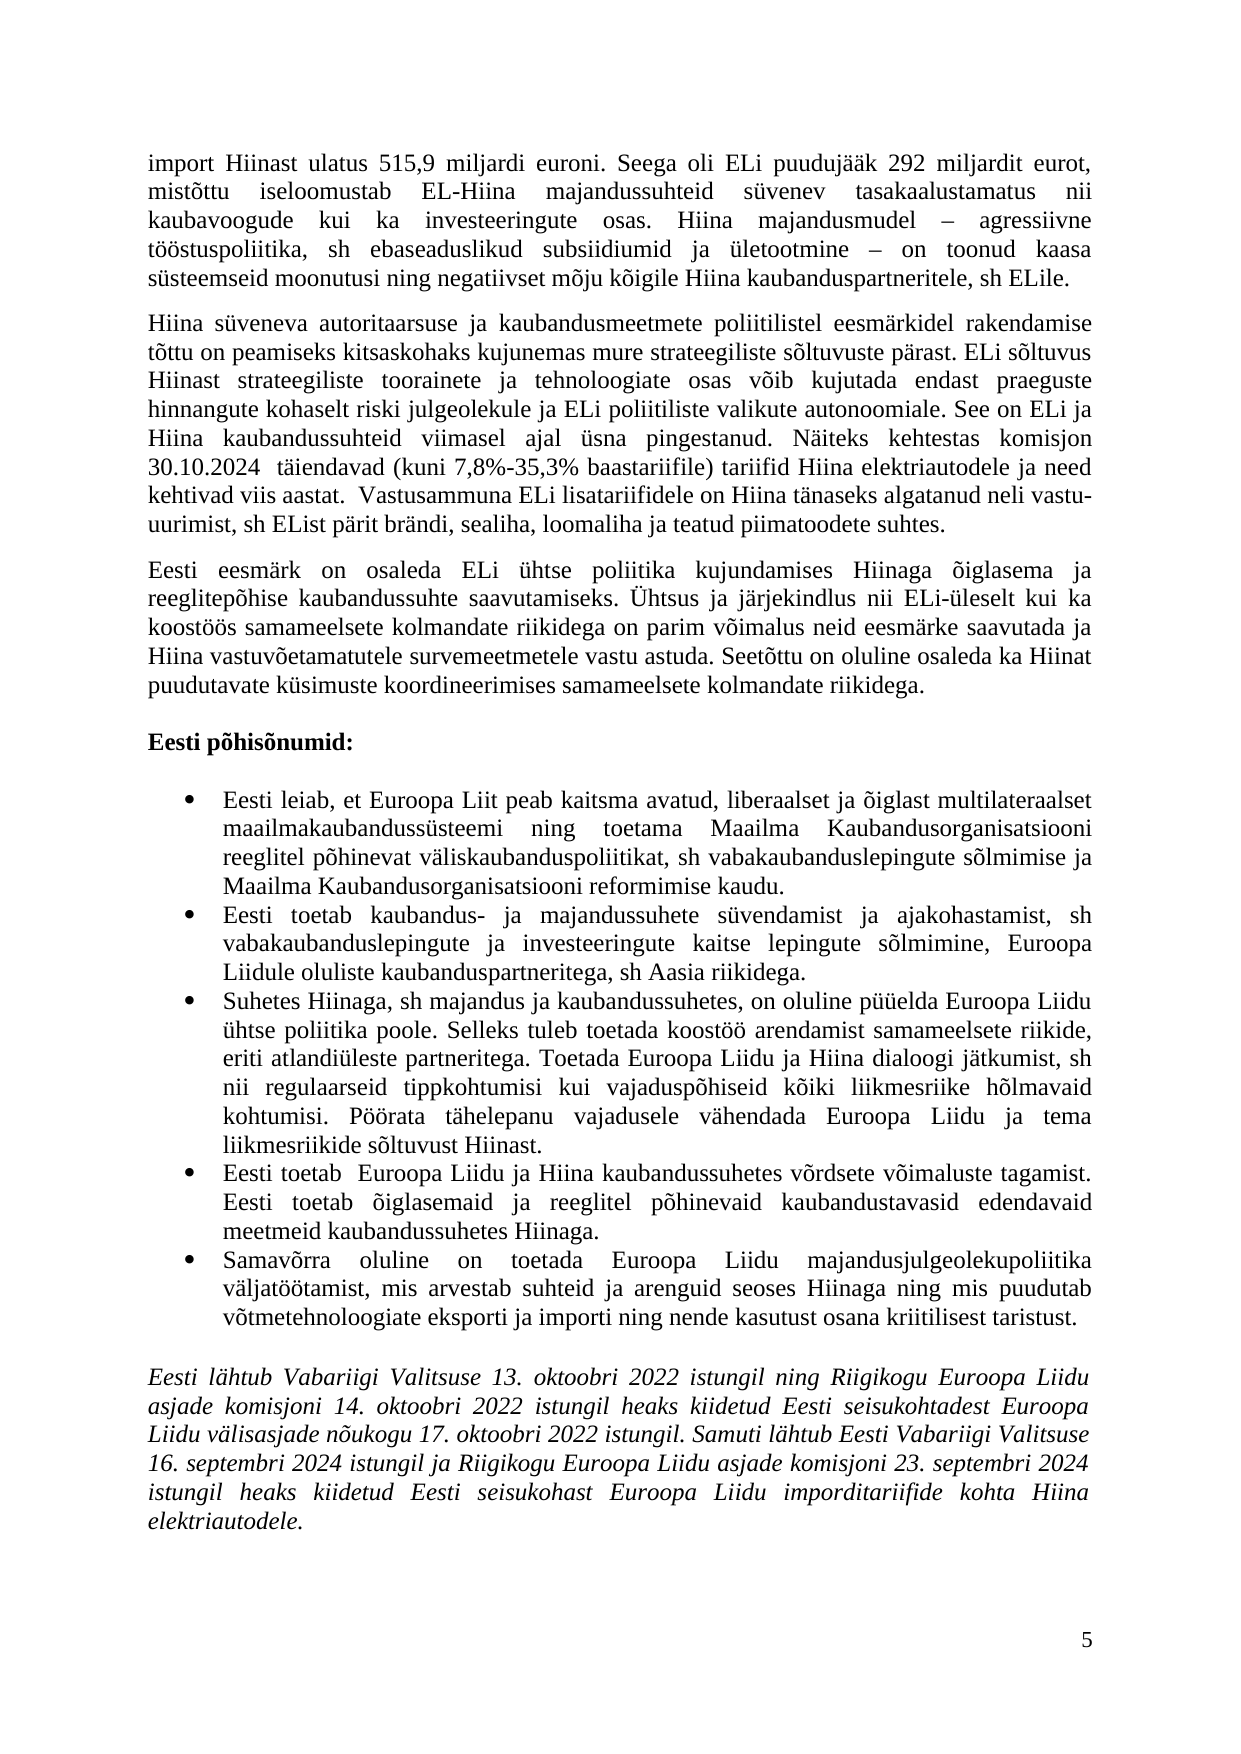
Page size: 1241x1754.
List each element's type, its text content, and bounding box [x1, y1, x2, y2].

text Eesti lähtub Vabariigi Valitsuse 13. oktoobri 2022 istungil ning Riigikogu Euroopa Liidu asjade komisjoni 14. oktoobri 2022 istungil heaks kiidetud Eesti seisukohtadest Euroopa Liidu välisasjade nõukogu 17. oktoobri 2022 istungil. Samuti lähtub Eesti Vabariigi Valitsuse 16. septembri 2024 istungil ja Riigikogu Euroopa Liidu asjade komisjoni 23. septembri 2024 istungil heaks kiidetud Eesti seisukohast Euroopa Liidu imporditariifide kohta Hiina elektriautodele. [148, 1362, 1093, 1534]
text Eesti eesmärk on osaleda ELi ühtse poliitika kujundamises Hiinaga õiglasema ja reeglitepõhise kaubandussuhte saavutamiseks. Ühtsus ja järjekindlus nii ELi-üleselt kui ka koostöös samameelsete kolmandate riikidega on parim võimalus neid eesmärke saavutada ja Hiina vastuvõetamatutele survemeetmetele vastu astuda. Seetõttu on oluline osaleda ka Hiinat puudutavate küsimuste koordineerimises samameelsete kolmandate riikidega. [148, 555, 1093, 698]
list Suhetes Hiinaga, sh majandus ja kaubandussuhetes, on oluline püüelda Euroopa Liidu ühtse poliitika poole. Selleks tuleb toetada koostöö arendamist samameelsete riikide, eriti atlandiüleste partneritega. Toetada Euroopa Liidu ja Hiina dialoogi jätkumist, sh nii regulaarseid tippkohtumisi kui vajaduspõhiseid kõiki liikmesriike hõlmavaid kohtumisi. Pöörata tähelepanu vajadusele vähendada Euroopa Liidu ja tema liikmesriikide sõltuvust Hiinast. [185, 986, 1093, 1158]
text Eesti põhisõnumid: [148, 727, 1093, 756]
list Eesti leiab, et Euroopa Liit peab kaitsma avatud, liberaalset ja õiglast multilateraalset maailmakaubandussüsteemi ning toetama Maailma Kaubandusorganisatsiooni reeglitel põhinevat väliskaubanduspoliitikat, sh vabakaubanduslepingute sõlmimise ja Maailma Kaubandusorganisatsiooni reformimise kaudu. [185, 785, 1093, 900]
text Hiina süveneva autoritaarsuse ja kaubandusmeetmete poliitilistel eesmärkidel rakendamise tõttu on peamiseks kitsaskohaks kujunemas mure strateegiliste sõltuvuste pärast. ELi sõltuvus Hiinast strateegiliste toorainete ja tehnoloogiate osas võib kujutada endast praeguste hinnangute kohaselt riski julgeolekule ja ELi poliitiliste valikute autonoomiale. See on ELi ja Hiina kaubandussuhteid viimasel ajal üsna pingestanud. Näiteks kehtestas komisjon 30.10.2024 täiendavad (kuni 7,8%-35,3% baastariifile) tariifid Hiina elektriautodele ja need kehtivad viis aastat. Vastusammuna ELi lisatariifidele on Hiina tänaseks algatanud neli vastu-uurimist, sh EList pärit brändi, sealiha, loomaliha ja teatud piimatoodete suhtes. [148, 308, 1093, 538]
list Samavõrra oluline on toetada Euroopa Liidu majandusjulgeolekupoliitika väljatöötamist, mis arvestab suhteid ja arenguid seoses Hiinaga ning mis puudutab võtmetehnoloogiate eksporti ja importi ning nende kasutust osana kriitilisest taristust. [185, 1245, 1093, 1331]
list Eesti toetab Euroopa Liidu ja Hiina kaubandussuhetes võrdsete võimaluste tagamist. Eesti toetab õiglasemaid ja reeglitel põhinevaid kaubandustavasid edendavaid meetmeid kaubandussuhetes Hiinaga. [185, 1158, 1093, 1245]
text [148, 148, 1093, 291]
list Eesti toetab kaubandus- ja majandussuhete süvendamist ja ajakohastamist, sh vabakaubanduslepingute ja investeeringute kaitse lepingute sõlmimine, Euroopa Liidule oluliste kaubanduspartneritega, sh Aasia riikidega. [185, 900, 1093, 986]
